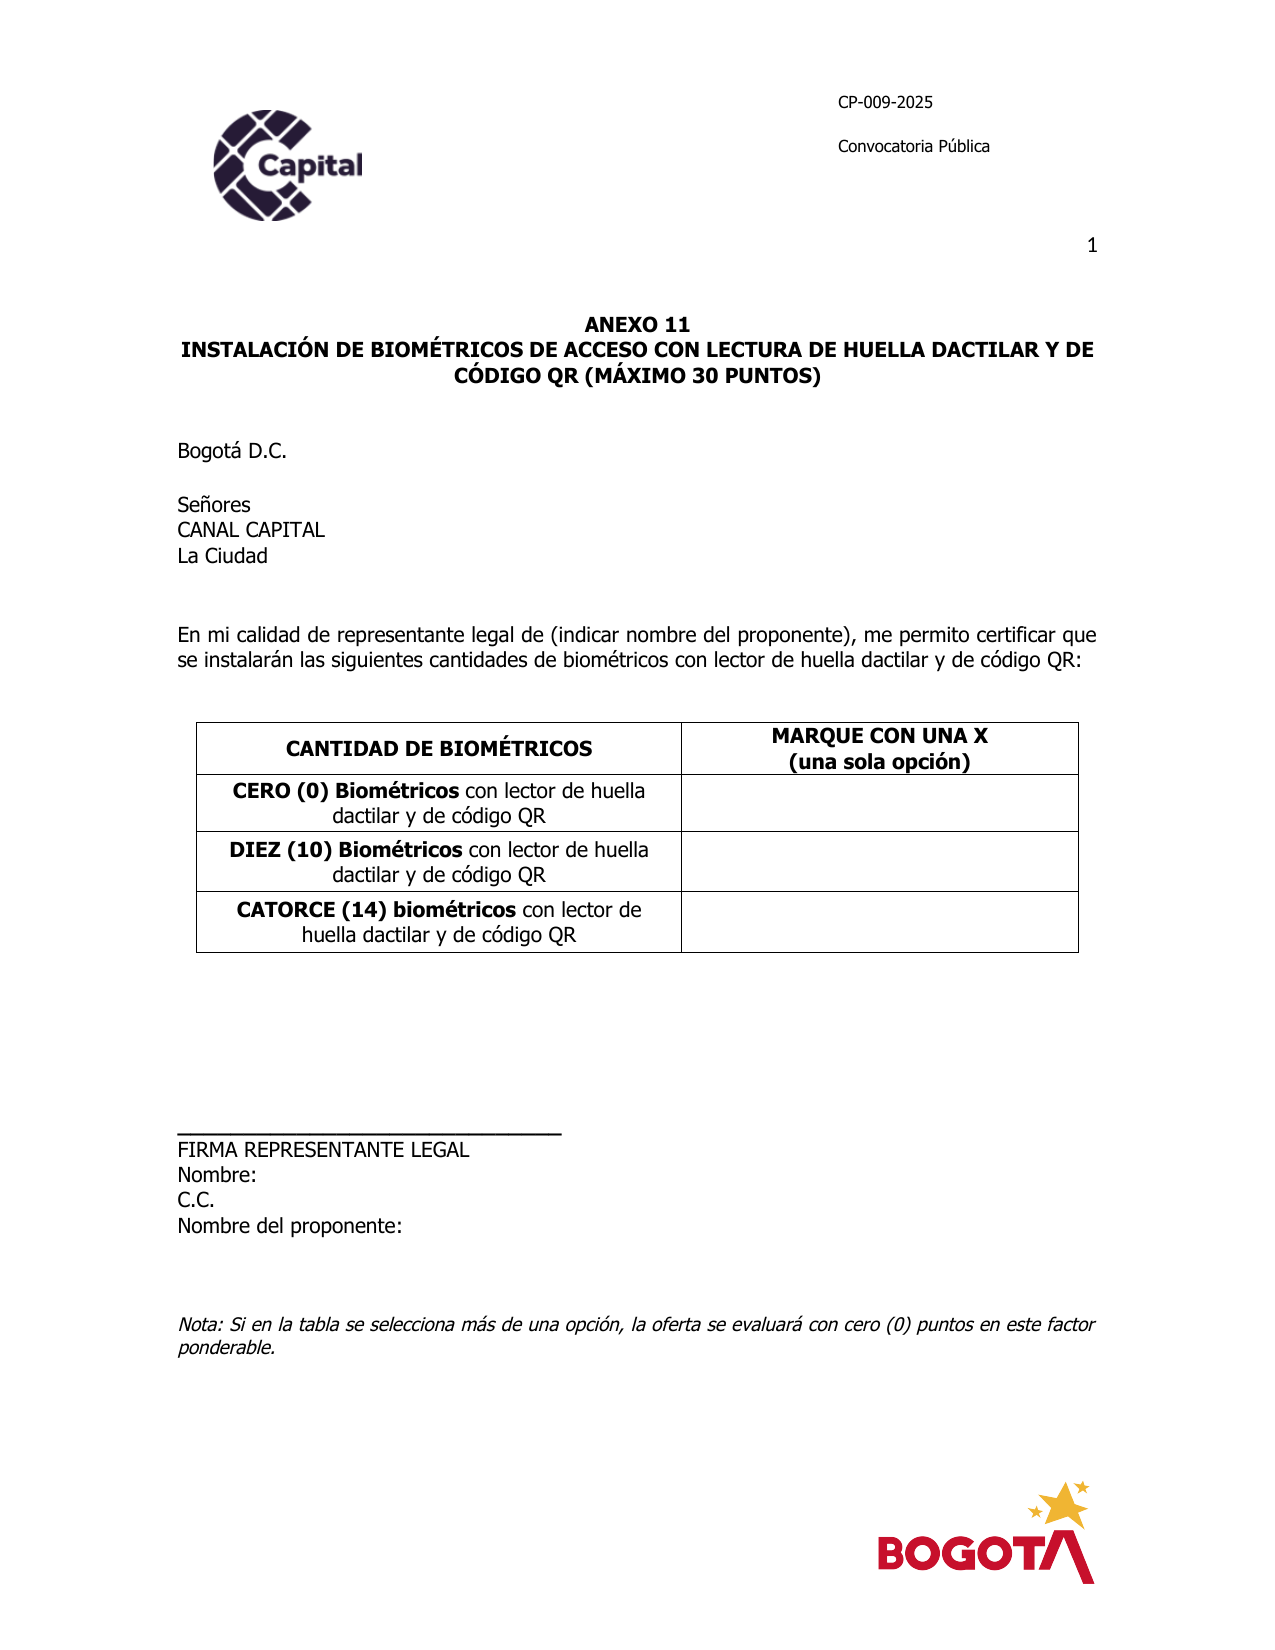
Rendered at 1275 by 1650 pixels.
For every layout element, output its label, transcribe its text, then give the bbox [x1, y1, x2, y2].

picture [875, 1478, 1098, 1586]
text _____________________________ [177, 1111, 1098, 1137]
text C.C. [177, 1187, 1098, 1212]
text Bogotá D.C. [177, 438, 1098, 463]
text FIRMA REPRESENTANTE LEGAL [177, 1137, 1098, 1162]
table_header MARQUE CON UNA X (una sola opción) [682, 723, 1078, 773]
text Nombre: [177, 1162, 1098, 1187]
text Nombre del proponente: [177, 1212, 1098, 1237]
text CANAL CAPITAL [177, 517, 1098, 542]
table_header CANTIDAD DE BIOMÉTRICOS [197, 723, 681, 773]
table_cell DIEZ (10) Biométricos con lector de huella dactilar y de código QR [197, 832, 681, 891]
text INSTALACIÓN DE BIOMÉTRICOS DE ACCESO CON LECTURA DE HUELLA DACTILAR Y DE CÓDIGO QR (MÁXIMO 30 PUNTOS) [177, 337, 1098, 387]
text ANEXO 11 [177, 312, 1098, 337]
table_cell CATORCE (14) biométricos con lector de huella dactilar y de código QR [197, 892, 681, 952]
table_cell [682, 832, 1078, 891]
text La Ciudad [177, 542, 1098, 567]
text En mi calidad de representante legal de (indicar nombre del proponente), me permito certificar que se instalarán las siguientes cantidades de biométricos con lector de huella dactilar y de código QR: [177, 621, 1098, 672]
text Nota: Si en la tabla se selecciona más de una opción, la oferta se evaluará con cero (0) puntos en este factor ponderable. [177, 1313, 1098, 1358]
table_cell CERO (0) Biométricos con lector de huella dactilar y de código QR [197, 775, 681, 831]
table_cell [682, 892, 1078, 952]
text Señores [177, 492, 1098, 517]
picture [213, 110, 362, 221]
table_cell [682, 775, 1078, 831]
